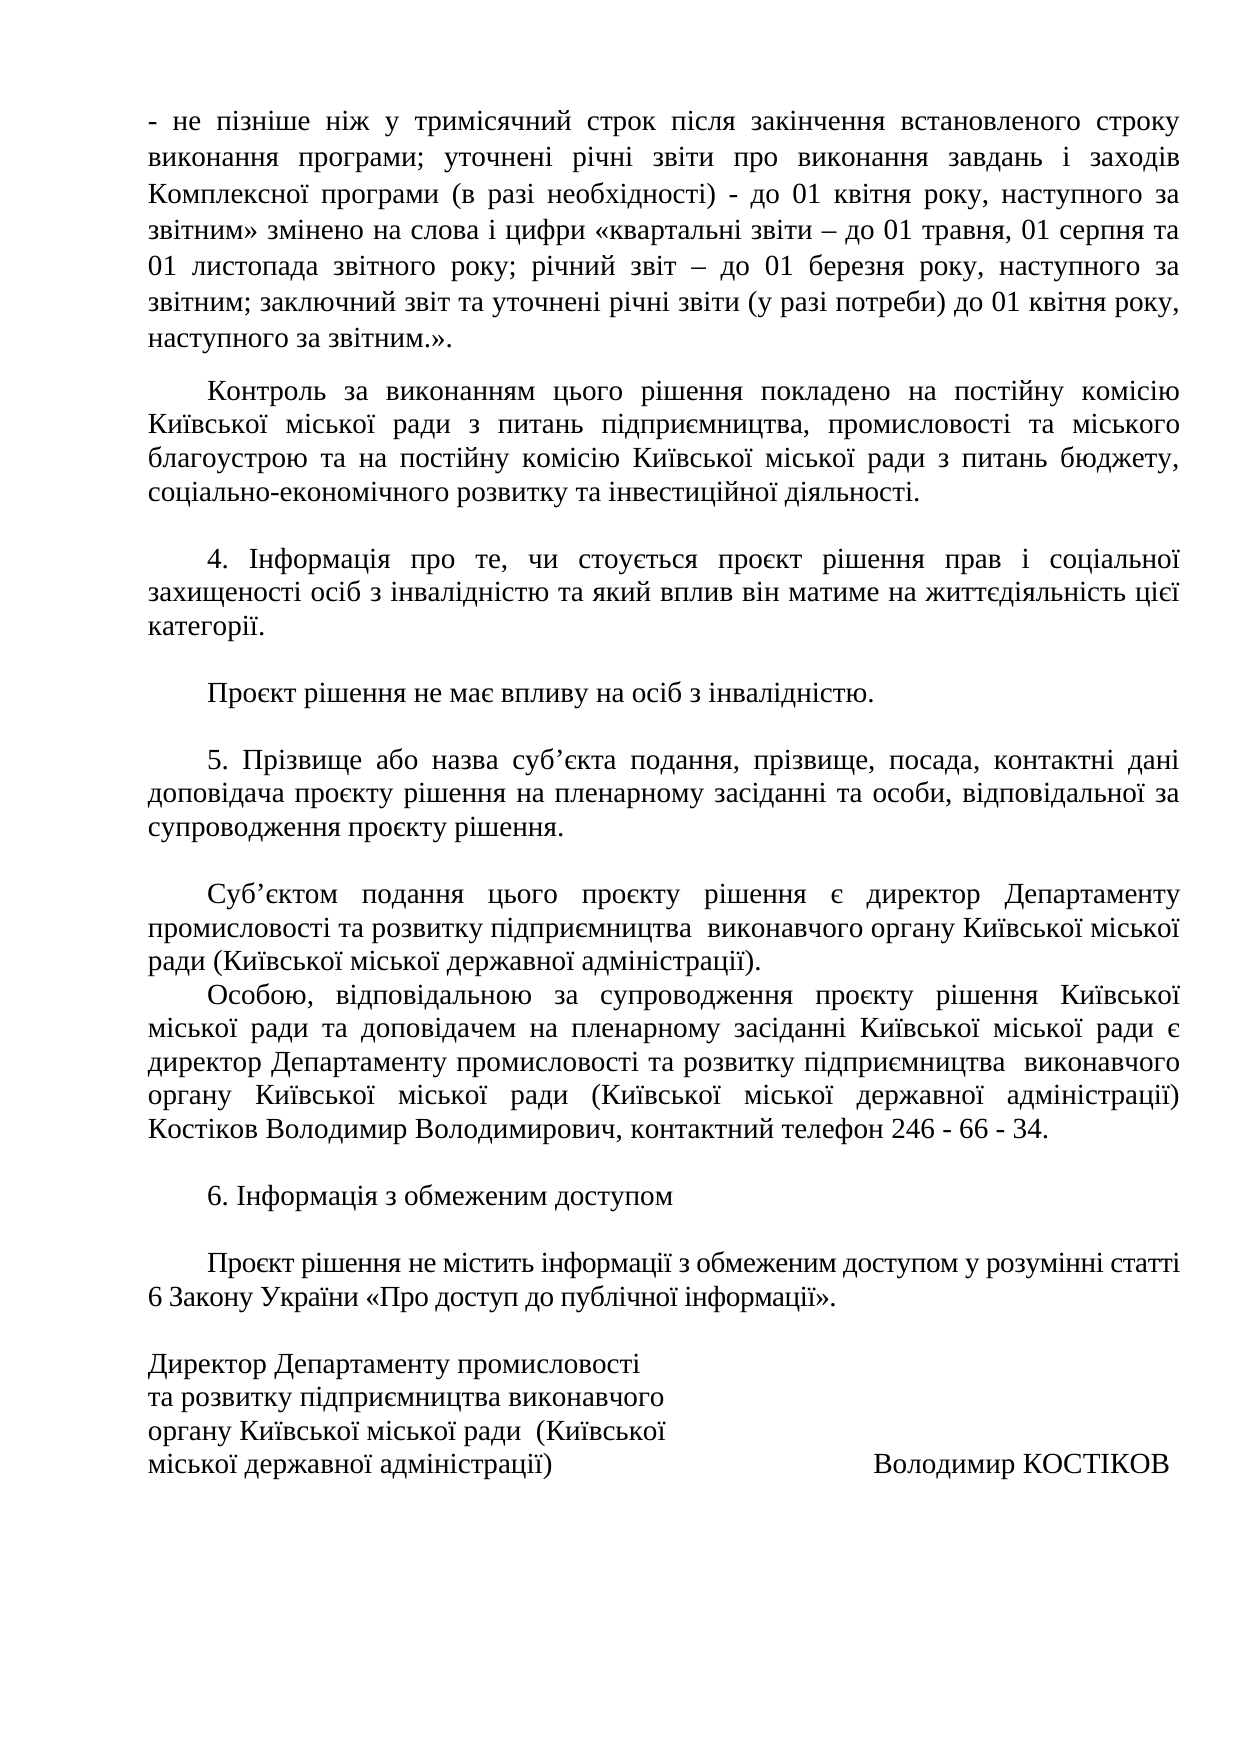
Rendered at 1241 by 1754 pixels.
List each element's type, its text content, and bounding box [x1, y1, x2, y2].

text Проєкт рішення не містить інформації з обмеженим доступом у розумінні статті 6 Закону України «Про доступ до публічної інформації». [148, 1245, 1181, 1312]
text органу Київської міської ради (Київської [148, 1413, 1181, 1446]
text та розвитку підприємництва виконавчого [148, 1379, 1181, 1413]
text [148, 103, 1181, 354]
text Проєкт рішення не має впливу на осіб з інвалідністю. [148, 675, 1181, 708]
text Контроль за виконанням цього рішення покладено на постійну комісію Київської міської ради з питань підприємництва, промисловості та міського благоустрою та на постійну комісію Київської міської ради з питань бюджету, соціально-економічного розвитку та інвестиційної діяльності. [148, 373, 1181, 507]
text 5. Прізвище або назва суб’єкта подання, прізвище, посада, контактні дані доповідача проєкту рішення на пленарному засіданні та особи, відповідальної за супроводження проєкту рішення. [148, 742, 1181, 843]
text 6. Інформація з обмеженим доступом [148, 1178, 1181, 1212]
text Суб’єктом подання цього проєкту рішення є директор Департаменту промисловості та розвитку підприємництва виконавчого органу Київської міської ради (Київської міської державної адміністрації). [148, 876, 1181, 977]
text Особою, відповідальною за супроводження проєкту рішення Київської міської ради та доповідачем на пленарному засіданні Київської міської ради є директор Департаменту промисловості та розвитку підприємництва виконавчого органу Київської міської ради (Київської міської державної адміністрації) Костіков Володимир Володимирович, контактний телефон 246 - 66 - 34. [148, 977, 1181, 1144]
text 4. Інформація про те, чи стоується проєкт рішення прав і соціальної захищеності осіб з інвалідністю та який вплив він матиме на життєдіяльність цієї категорії. [148, 541, 1181, 641]
text міської державної адміністрації) Володимир КОСТІКОВ [148, 1446, 1181, 1480]
text Директор Департаменту промисловості [148, 1346, 1181, 1379]
